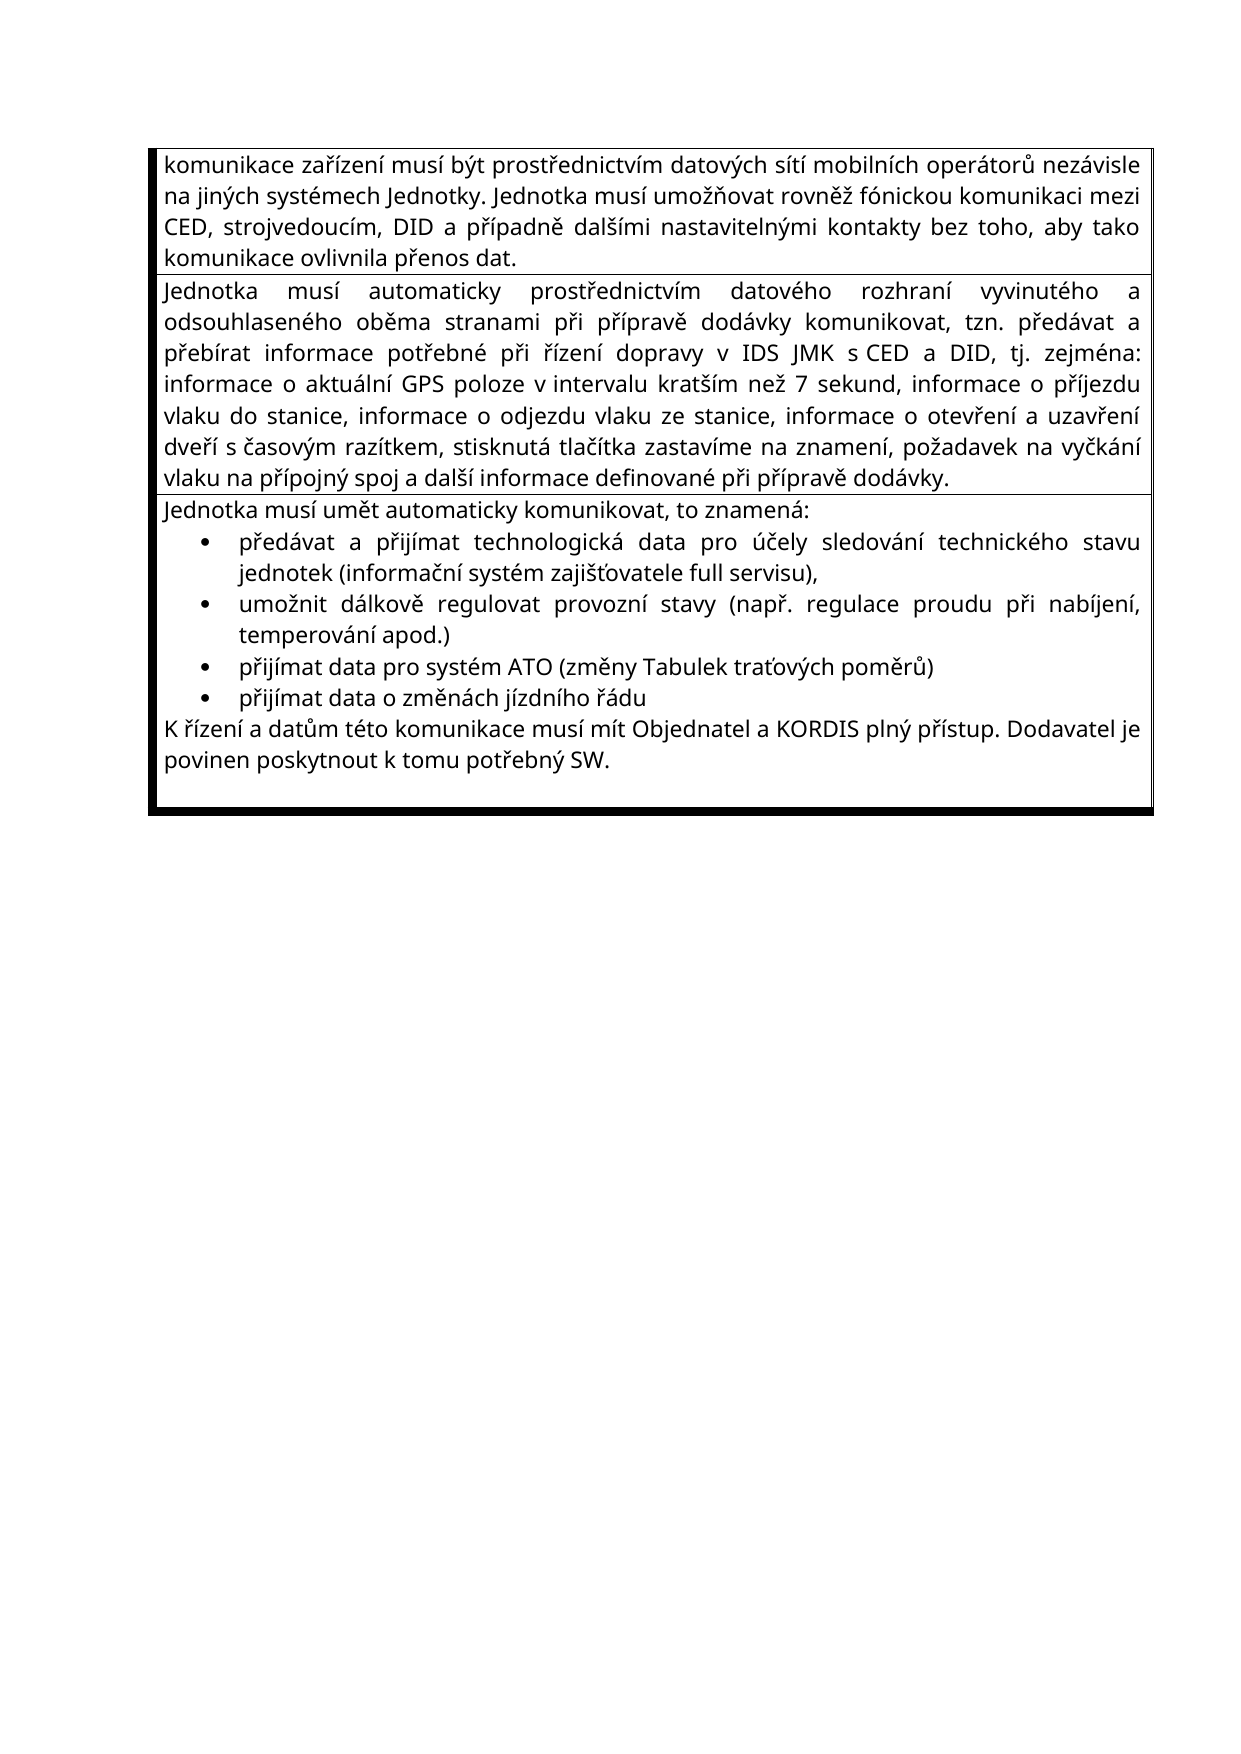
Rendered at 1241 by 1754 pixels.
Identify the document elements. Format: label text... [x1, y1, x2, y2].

table_cell Jednotka musí umět automaticky komunikovat, to znamená: předávat a přijímat technologická data pro účely sledování technického stavu jednotek (informační systém zajišťovatele full servisu), umožnit dálkově regulovat provozní stavy (např. regulace proudu při nabíjení, temperování apod.) přijímat data pro systém ATO (změny Tabulek traťových poměrů) přijímat data o změnách jízdního řádu K řízení a datům této komunikace musí mít Objednatel a KORDIS plný přístup. Dodavatel je povinen poskytnout k tomu potřebný SW. [157, 495, 1151, 807]
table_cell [157, 149, 1151, 274]
table_cell Jednotka musí automaticky prostřednictvím datového rozhraní vyvinutého a odsouhlaseného oběma stranami při přípravě dodávky komunikovat, tzn. předávat a přebírat informace potřebné při řízení dopravy v IDS JMK s CED a DID, tj. zejména: informace o aktuální GPS poloze v intervalu kratším než 7 sekund, informace o příjezdu vlaku do stanice, informace o odjezdu vlaku ze stanice, informace o otevření a uzavření dveří s časovým razítkem, stisknutá tlačítka zastavíme na znamení, požadavek na vyčkání vlaku na přípojný spoj a další informace definované při přípravě dodávky. [157, 275, 1151, 493]
